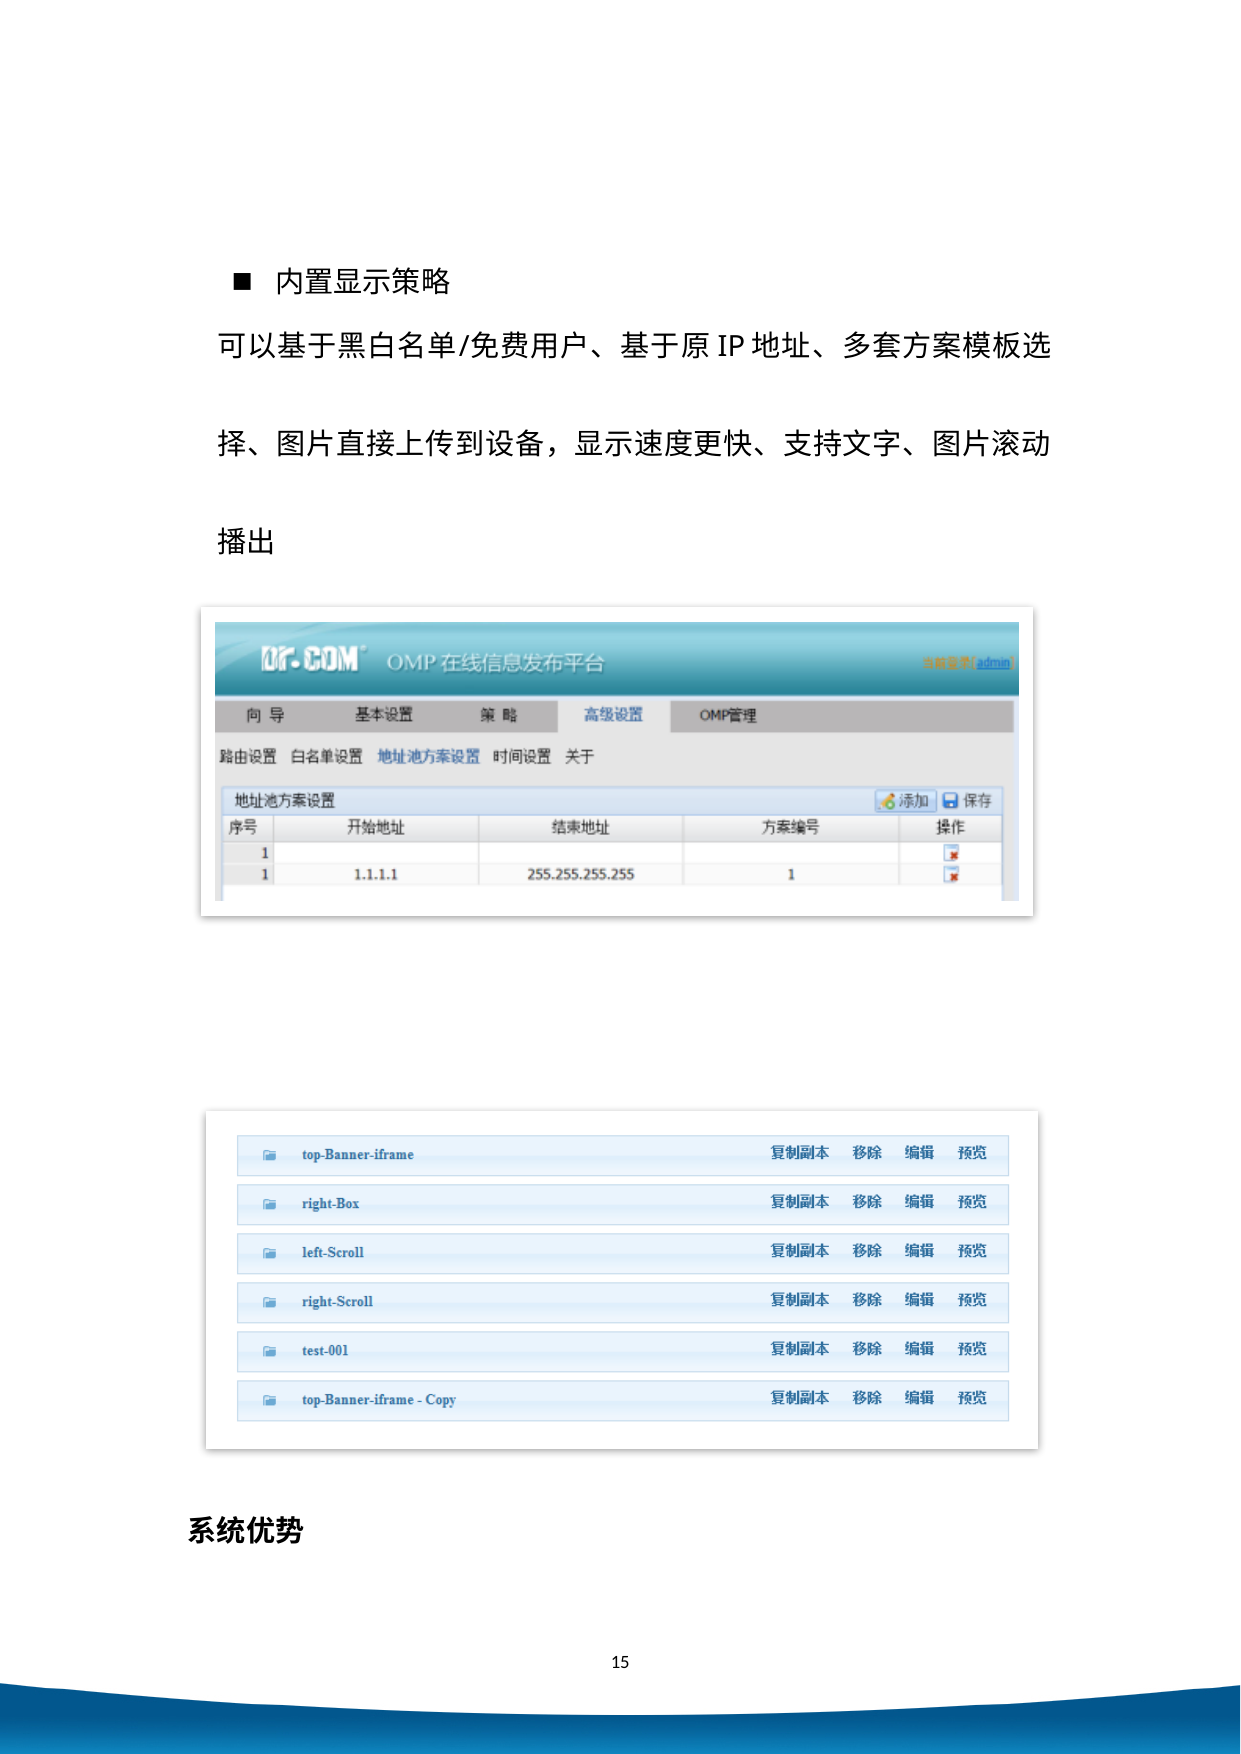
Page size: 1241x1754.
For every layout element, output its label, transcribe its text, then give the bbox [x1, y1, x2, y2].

text 系统优势 [187, 1496, 1053, 1561]
list 内置显示策略 [231, 247, 1053, 312]
picture [220, 1125, 1023, 1434]
picture [0, 1672, 1241, 1742]
picture [215, 622, 1019, 901]
list 可以基于黑白名单/免费用户、基于原IP地址、多套方案模板选择、图片直接上传到设备，显示速度更快、支持文字、图片滚动播出 [217, 312, 1053, 572]
